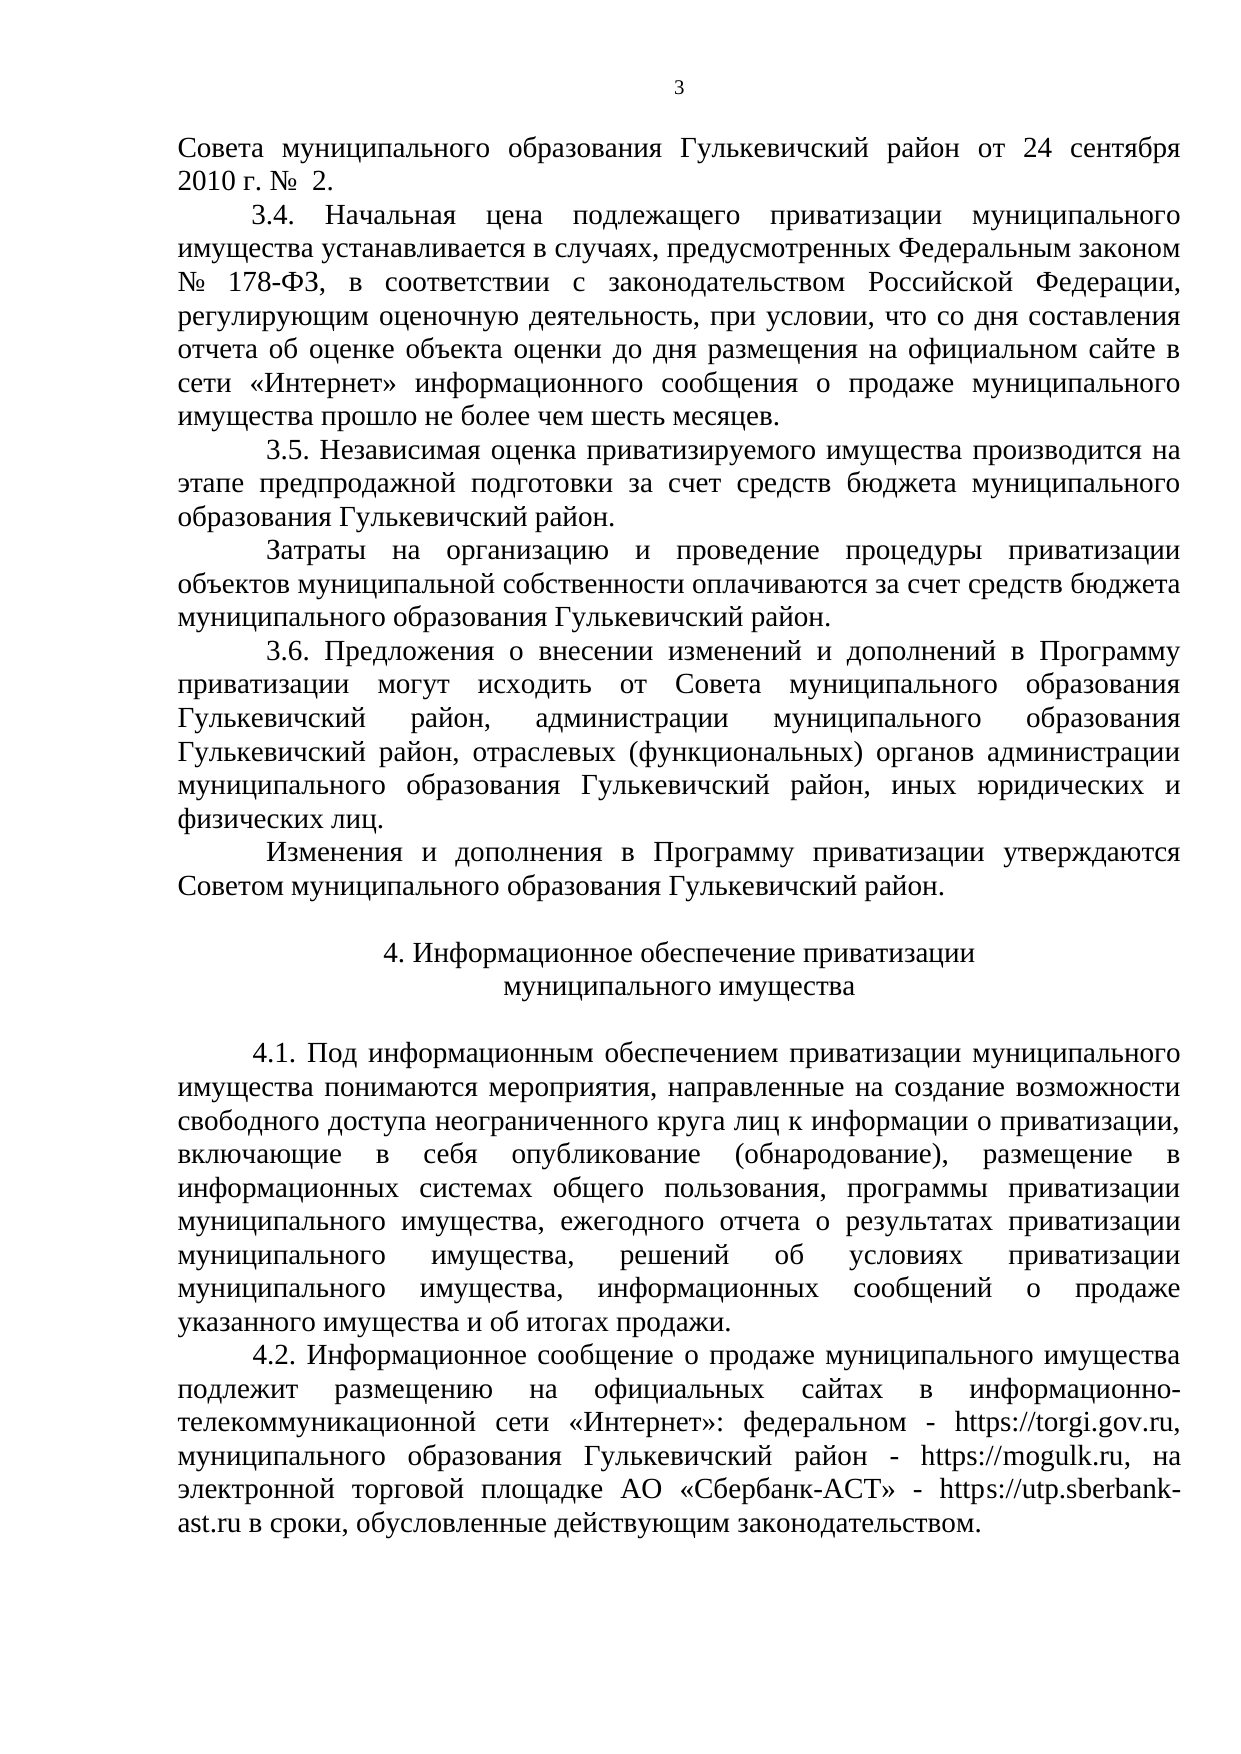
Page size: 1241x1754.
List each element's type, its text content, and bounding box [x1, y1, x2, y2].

text Затраты на организацию и проведение процедуры приватизации объектов муниципальной собственности оплачиваются за счет средств бюджета муниципального образования Гулькевичский район. [177, 532, 1181, 633]
text 4. Информационное обеспечение приватизации [177, 935, 1181, 968]
text 4.1. Под информационным обеспечением приватизации муниципального имущества понимаются мероприятия, направленные на создание возможности свободного доступа неограниченного круга лиц к информации о приватизации, включающие в себя опубликование (обнародование), размещение в информационных системах общего пользования, программы приватизации муниципального имущества, ежегодного отчета о результатах приватизации муниципального имущества, решений об условиях приватизации муниципального имущества, информационных сообщений о продаже указанного имущества и об итогах продажи. [177, 1036, 1181, 1337]
text 3.4. Начальная цена подлежащего приватизации муниципального имущества устанавливается в случаях, предусмотренных Федеральным законом № 178-ФЗ, в соответствии с законодательством Российской Федерации, регулирующим оценочную деятельность, при условии, что со дня составления отчета об оценке объекта оценки до дня размещения на официальном сайте в сети «Интернет» информационного сообщения о продаже муниципального имущества прошло не более чем шесть месяцев. [177, 197, 1181, 432]
text 3.6. Предложения о внесении изменений и дополнений в Программу приватизации могут исходить от Совета муниципального образования Гулькевичский район, администрации муниципального образования Гулькевичский район, отраслевых (функциональных) органов администрации муниципального образования Гулькевичский район, иных юридических и физических лиц. [177, 633, 1181, 834]
text 4.2. Информационное сообщение о продаже муниципального имущества подлежит размещению на официальных сайтах в информационно-телекоммуникационной сети «Интернет»: федеральном - https://torgi.gov.ru, муниципального образования Гулькевичский район - https://mogulk.ru, на электронной торговой площадке АО «Сбербанк-АСТ» - https://utp.sberbank-ast.ru в сроки, обусловленные действующим законодательством. [177, 1337, 1181, 1539]
text муниципального имущества [177, 968, 1181, 1002]
text Совета муниципального образования Гулькевичский район от 24 сентября 2010 г. № 2. [177, 130, 1181, 197]
text 3.5. Независимая оценка приватизируемого имущества производится на этапе предпродажной подготовки за счет средств бюджета муниципального образования Гулькевичский район. [177, 432, 1181, 532]
text Изменения и дополнения в Программу приватизации утверждаются Советом муниципального образования Гулькевичский район. [177, 834, 1181, 901]
